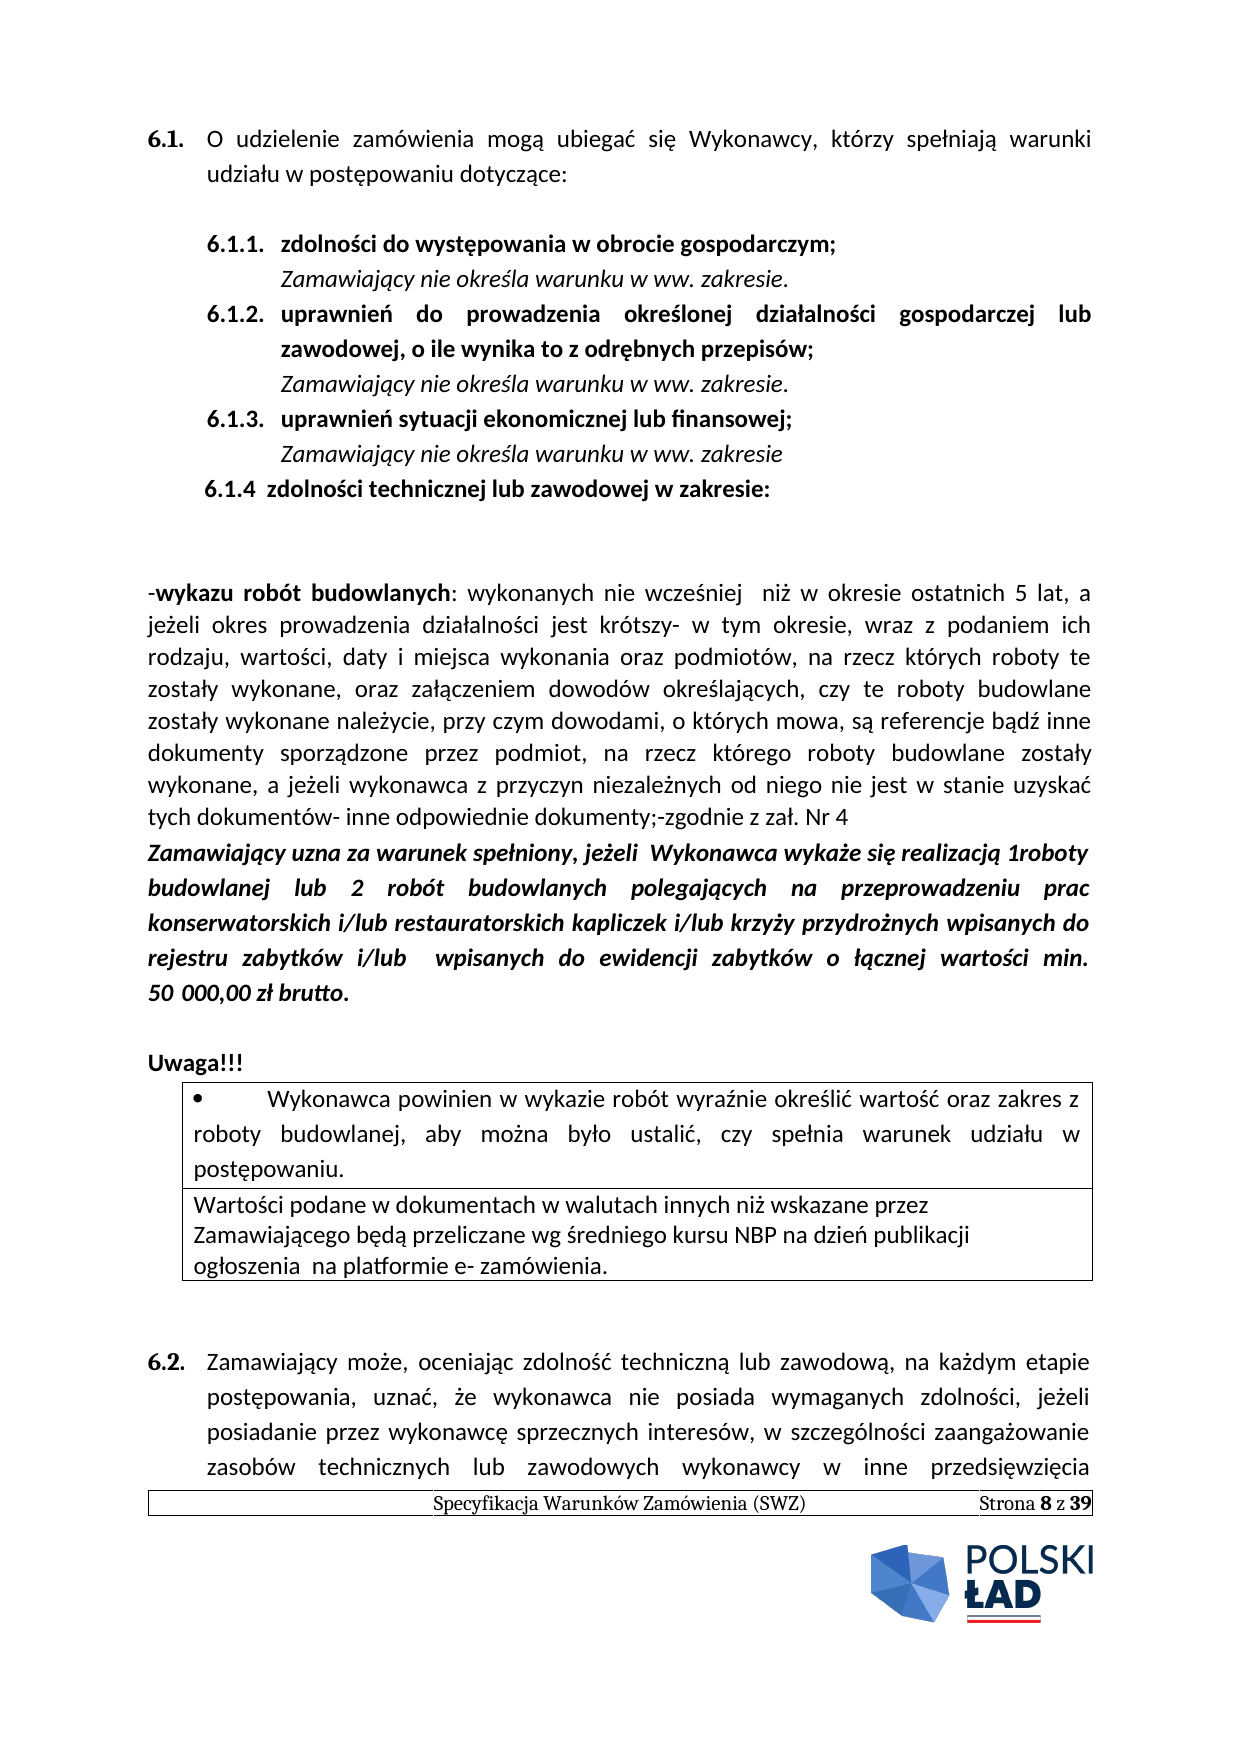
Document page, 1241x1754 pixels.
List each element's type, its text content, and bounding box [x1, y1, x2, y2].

list uprawnień sytuacji ekonomicznej lub finansowej; [207, 403, 1093, 433]
text Zamawiający nie określa warunku w ww. zakresie [207, 438, 1093, 468]
list Zamawiający uzna za warunek spełniony, jeżeli Wykonawca wykaże się realizacją 1roboty budowlanej lub 2 robót budowlanych polegających na przeprowadzeniu prac konserwatorskich i/lub restauratorskich kapliczek i/lub krzyży przydrożnych wpisanych do rejestru zabytków i/lub wpisanych do ewidencji zabytków o łącznej wartości min. 50 000,00 zł brutto. [148, 837, 1093, 1007]
list -wykazu robót budowlanych: wykonanych nie wcześniej niż w okresie ostatnich 5 lat, a jeżeli okres prowadzenia działalności jest krótszy- w tym okresie, wraz z podaniem ich rodzaju, wartości, daty i miejsca wykonania oraz podmiotów, na rzecz których roboty te zostały wykonane, oraz załączeniem dowodów określających, czy te roboty budowlane zostały wykonane należycie, przy czym dowodami, o których mowa, są referencje bądź inne dokumenty sporządzone przez podmiot, na rzecz którego roboty budowlane zostały wykonane, a jeżeli wykonawca z przyczyn niezależnych od niego nie jest w stanie uzyskać tych dokumentów- inne odpowiednie dokumenty;-zgodnie z zał. Nr 4 [148, 577, 1093, 831]
list uprawnień do prowadzenia określonej działalności gospodarczej lub zawodowej, o ile wynika to z odrębnych przepisów; [207, 298, 1093, 363]
table_cell Wartości podane w dokumentach w walutach innych niż wskazane przez Zamawiającego będą przeliczane wg średniego kursu NBP na dzień publikacji ogłoszenia na platformie e- zamówienia. [183, 1189, 1092, 1280]
list Uwaga!!! [148, 1047, 1093, 1077]
list 6.1.4 zdolności technicznej lub zawodowej w zakresie: [148, 473, 1093, 503]
text Zamawiający nie określa warunku w ww. zakresie. [281, 263, 1093, 293]
list zdolności do występowania w obrocie gospodarczym; [207, 228, 1093, 258]
list O udzielenie zamówienia mogą ubiegać się Wykonawcy, którzy spełniają warunki udziału w postępowaniu dotyczące: [148, 123, 1093, 188]
picture [871, 1545, 1093, 1623]
text Zamawiający nie określa warunku w ww. zakresie. [281, 368, 1093, 398]
table_header Wykonawca powinien w wykazie robót wyraźnie określić wartość oraz zakres z roboty budowlanej, aby można było ustalić, czy spełnia warunek udziału w postępowaniu. [183, 1083, 1092, 1188]
